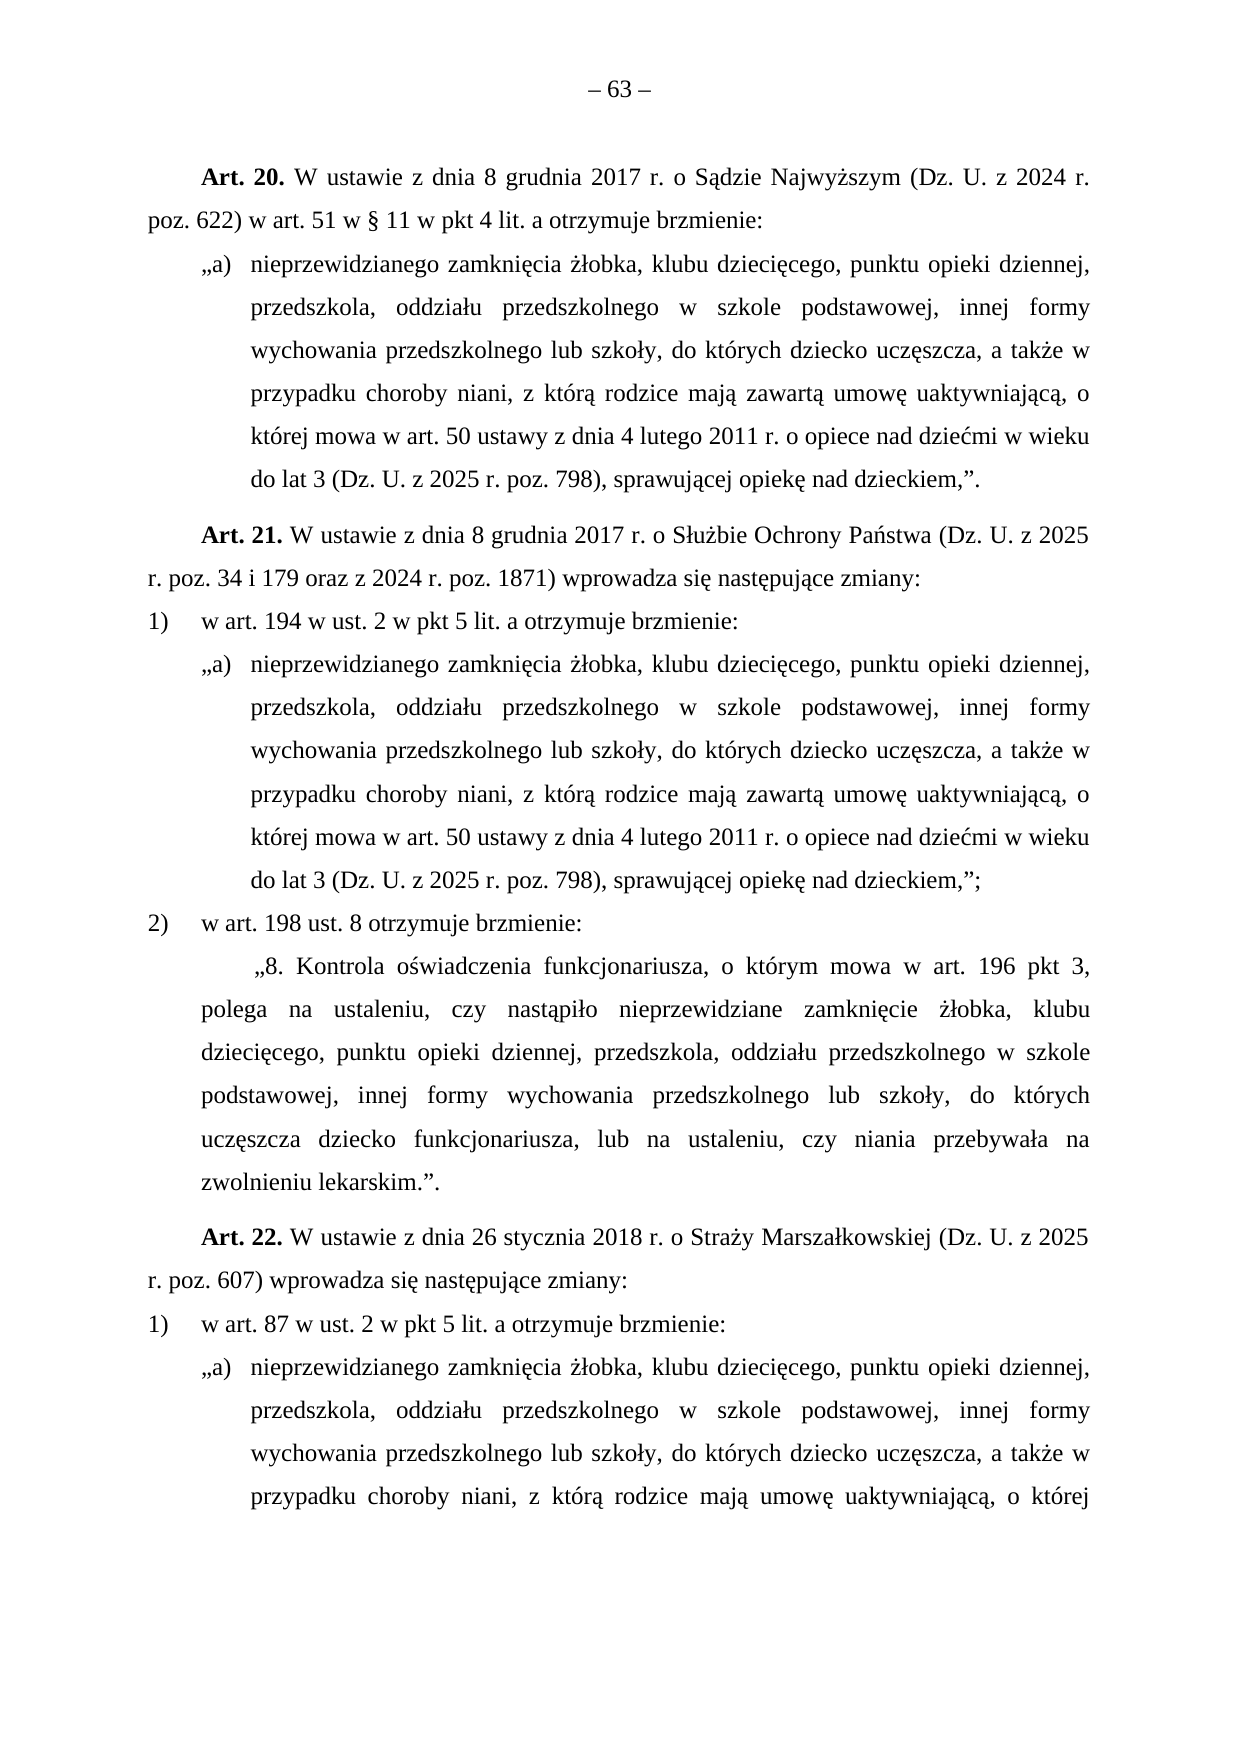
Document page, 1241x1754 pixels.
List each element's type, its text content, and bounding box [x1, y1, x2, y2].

text 2) w art. 198 ust. 8 otrzymuje brzmienie: [148, 908, 1091, 937]
text 1) w art. 87 w ust. 2 w pkt 5 lit. a otrzymuje brzmienie: [148, 1309, 1091, 1337]
text Art. 20. W ustawie z dnia 8 grudnia 2017 r. o Sądzie Najwyższym (Dz. U. z 2024 r. poz. 622) w art. 51 w § 11 w pkt 4 lit. a otrzymuje brzmienie: [148, 162, 1091, 234]
text 1) w art. 194 w ust. 2 w pkt 5 lit. a otrzymuje brzmienie: [148, 606, 1091, 635]
text „a) nieprzewidzianego zamknięcia żłobka, klubu dziecięcego, punktu opieki dziennej, przedszkola, oddziału przedszkolnego w szkole podstawowej, innej formy wychowania przedszkolnego lub szkoły, do których dziecko uczęszcza, a także w przypadku choroby niani, z którą rodzice mają zawartą umowę uaktywniającą, o której mowa w art. 50 ustawy z dnia 4 lutego 2011 r. o opiece nad dziećmi w wieku do lat 3 (Dz. U. z 2025 r. poz. 798), sprawującej opiekę nad dzieckiem,”. [201, 249, 1091, 493]
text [201, 1352, 1091, 1510]
text Art. 22. W ustawie z dnia 26 stycznia 2018 r. o Straży Marszałkowskiej (Dz. U. z 2025 r. poz. 607) wprowadza się następujące zmiany: [148, 1222, 1091, 1294]
text „a) nieprzewidzianego zamknięcia żłobka, klubu dziecięcego, punktu opieki dziennej, przedszkola, oddziału przedszkolnego w szkole podstawowej, innej formy wychowania przedszkolnego lub szkoły, do których dziecko uczęszcza, a także w przypadku choroby niani, z którą rodzice mają zawartą umowę uaktywniającą, o której mowa w art. 50 ustawy z dnia 4 lutego 2011 r. o opiece nad dziećmi w wieku do lat 3 (Dz. U. z 2025 r. poz. 798), sprawującej opiekę nad dzieckiem,”; [201, 649, 1091, 894]
text Art. 21. W ustawie z dnia 8 grudnia 2017 r. o Służbie Ochrony Państwa (Dz. U. z 2025 r. poz. 34 i 179 oraz z 2024 r. poz. 1871) wprowadza się następujące zmiany: [148, 520, 1091, 592]
text „8. Kontrola oświadczenia funkcjonariusza, o którym mowa w art. 196 pkt 3, polega na ustaleniu, czy nastąpiło nieprzewidziane zamknięcie żłobka, klubu dziecięcego, punktu opieki dziennej, przedszkola, oddziału przedszkolnego w szkole podstawowej, innej formy wychowania przedszkolnego lub szkoły, do których uczęszcza dziecko funkcjonariusza, lub na ustaleniu, czy niania przebywała na zwolnieniu lekarskim.”. [201, 951, 1091, 1196]
